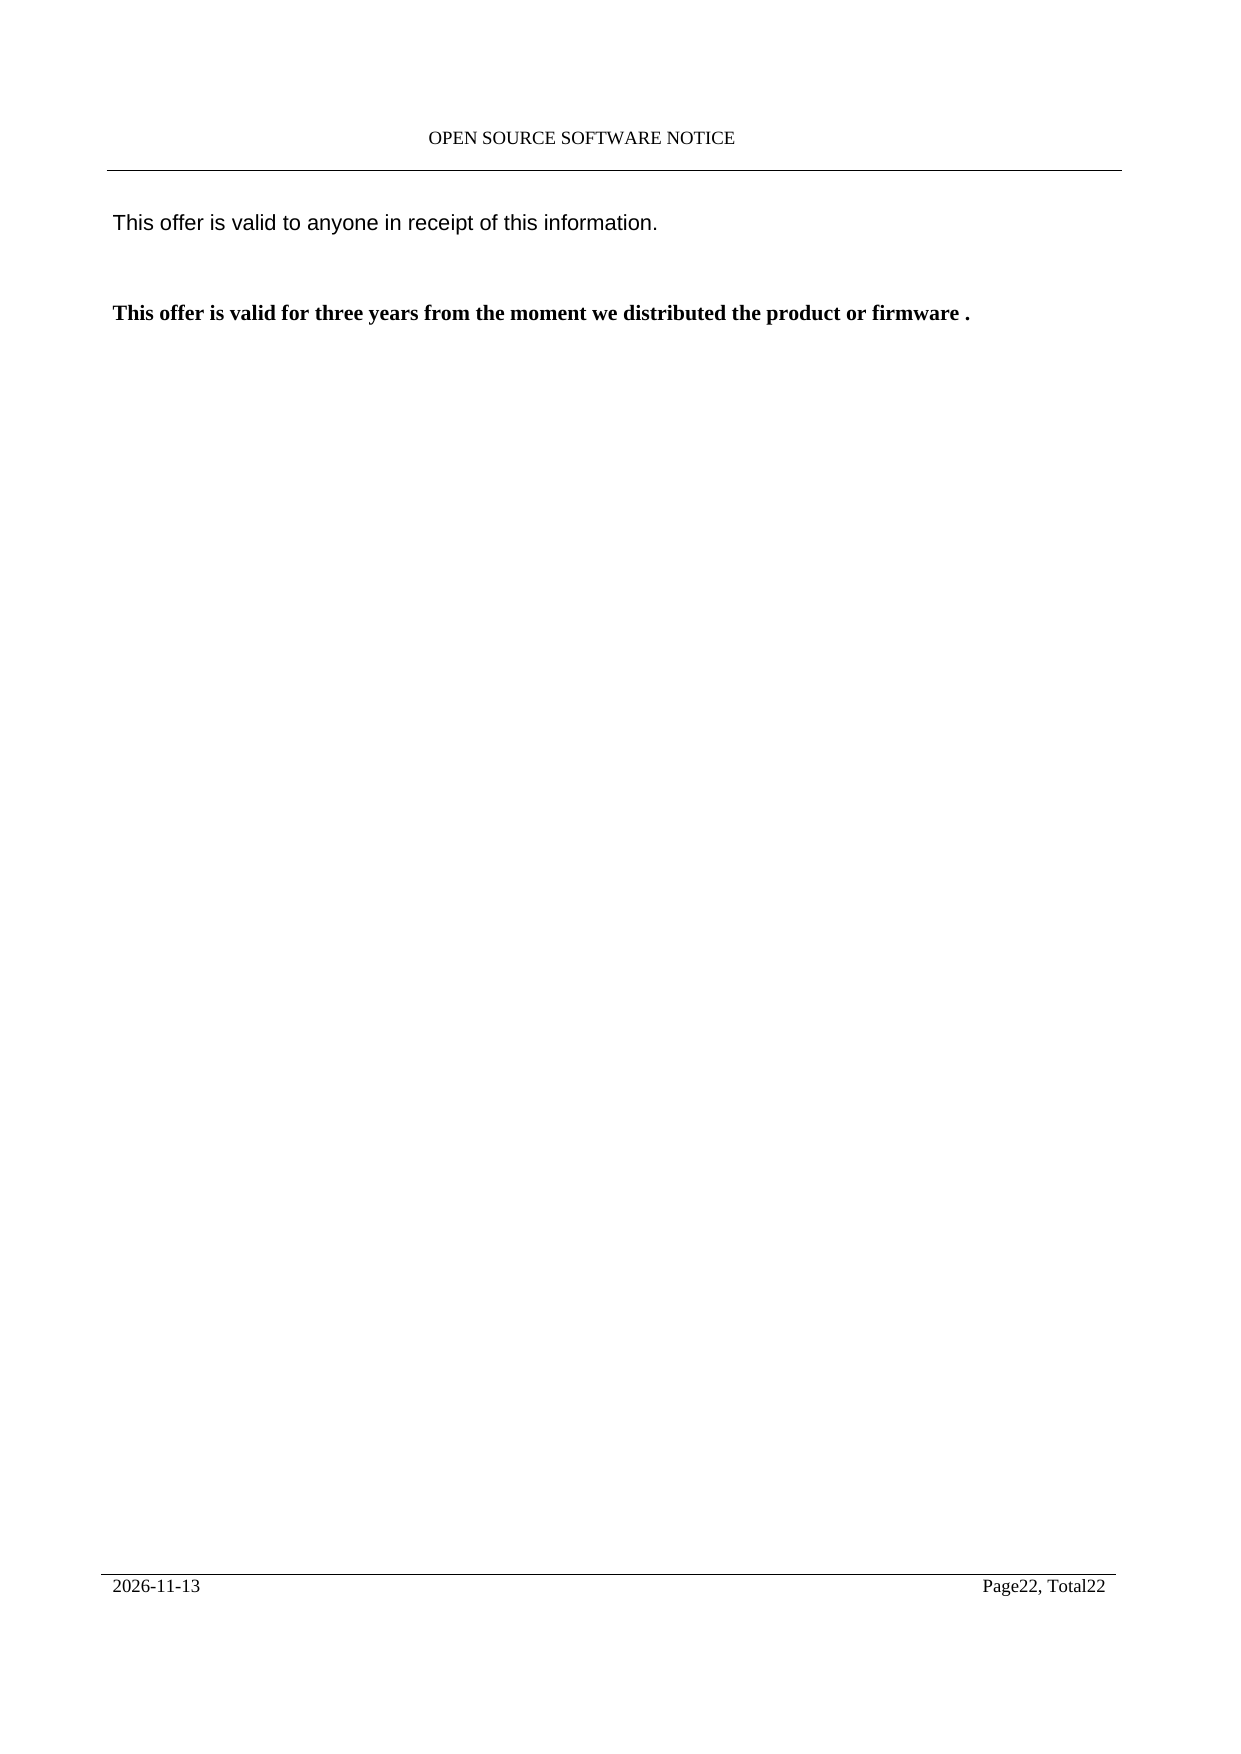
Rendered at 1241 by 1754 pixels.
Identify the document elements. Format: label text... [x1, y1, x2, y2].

text This offer is valid to anyone in receipt of this information. [112, 206, 1128, 239]
text This offer is valid for three years from the moment we distributed the product or firmware . [112, 297, 1128, 329]
